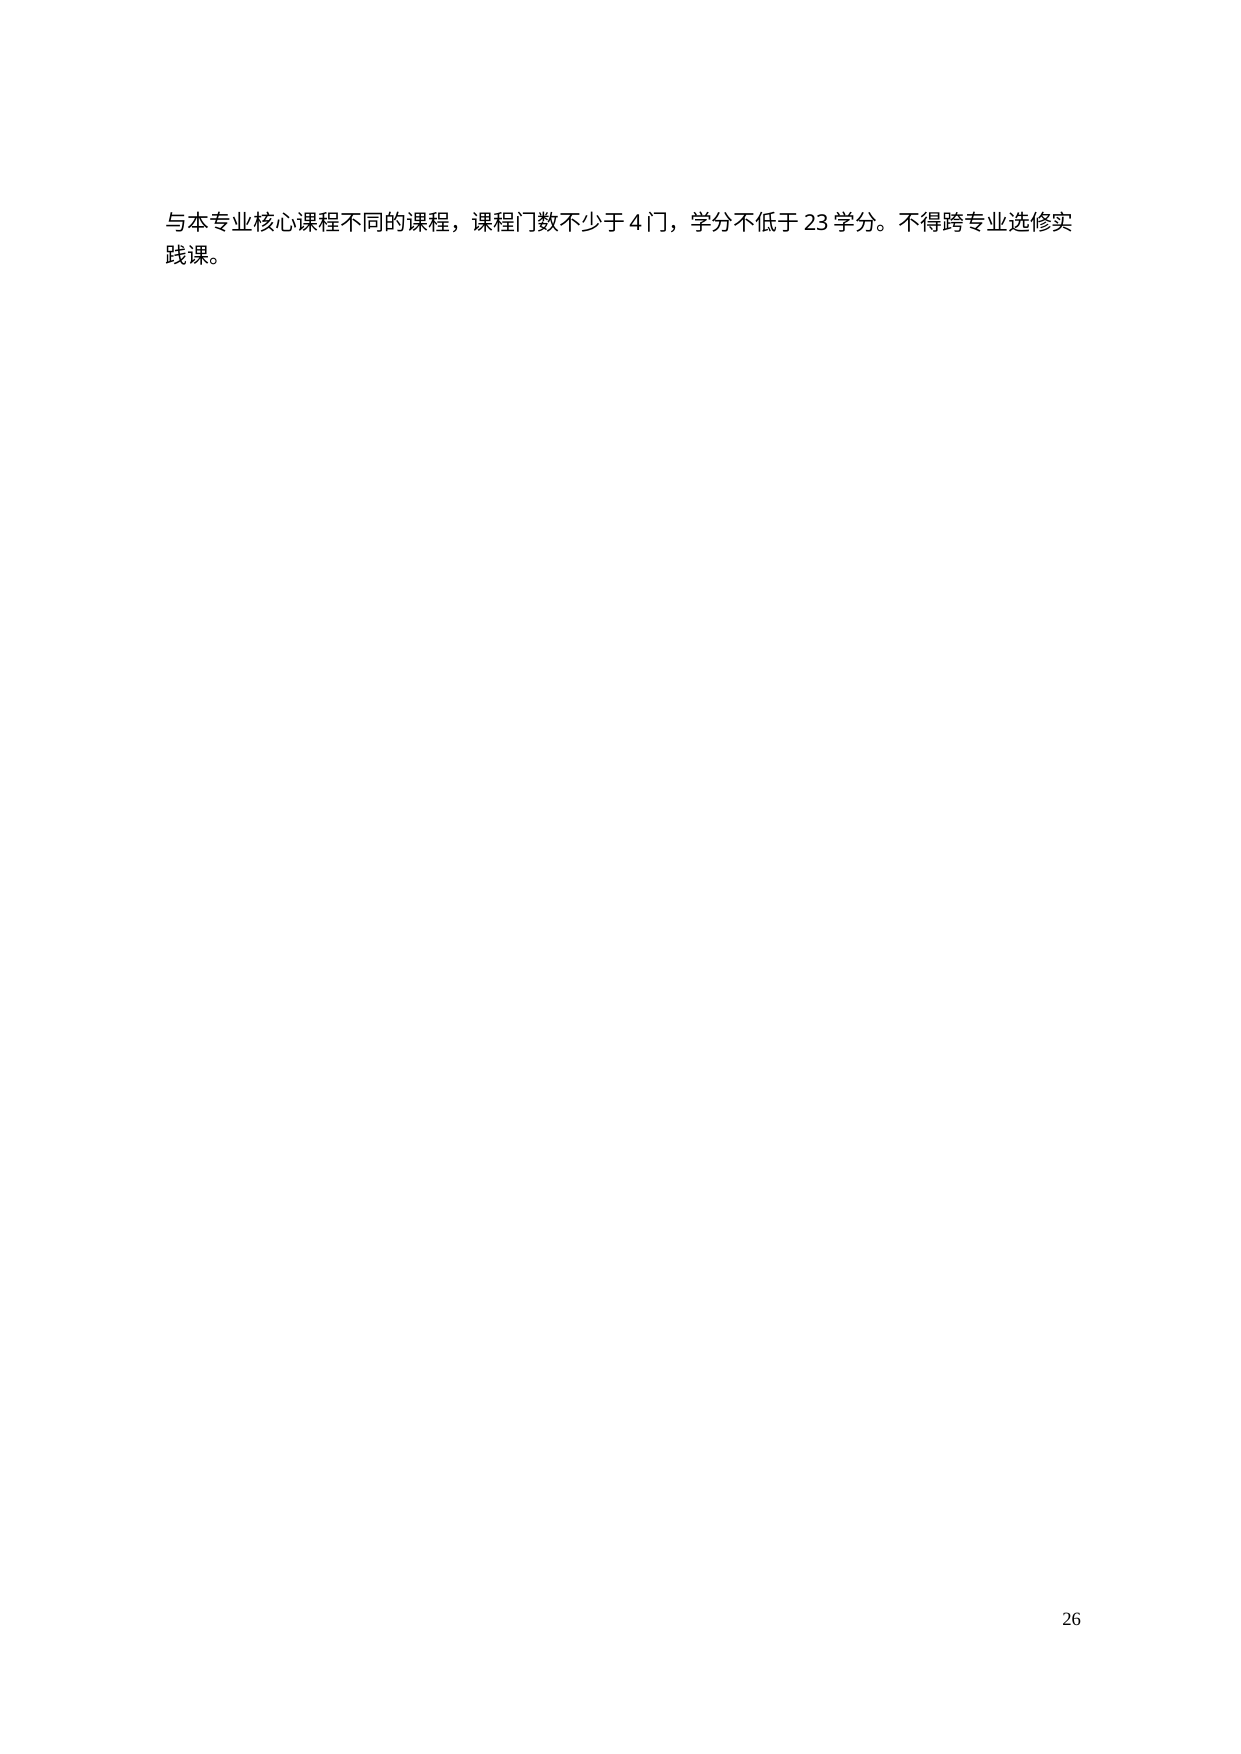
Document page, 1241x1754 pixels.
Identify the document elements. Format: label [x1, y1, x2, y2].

text [165, 205, 1081, 270]
